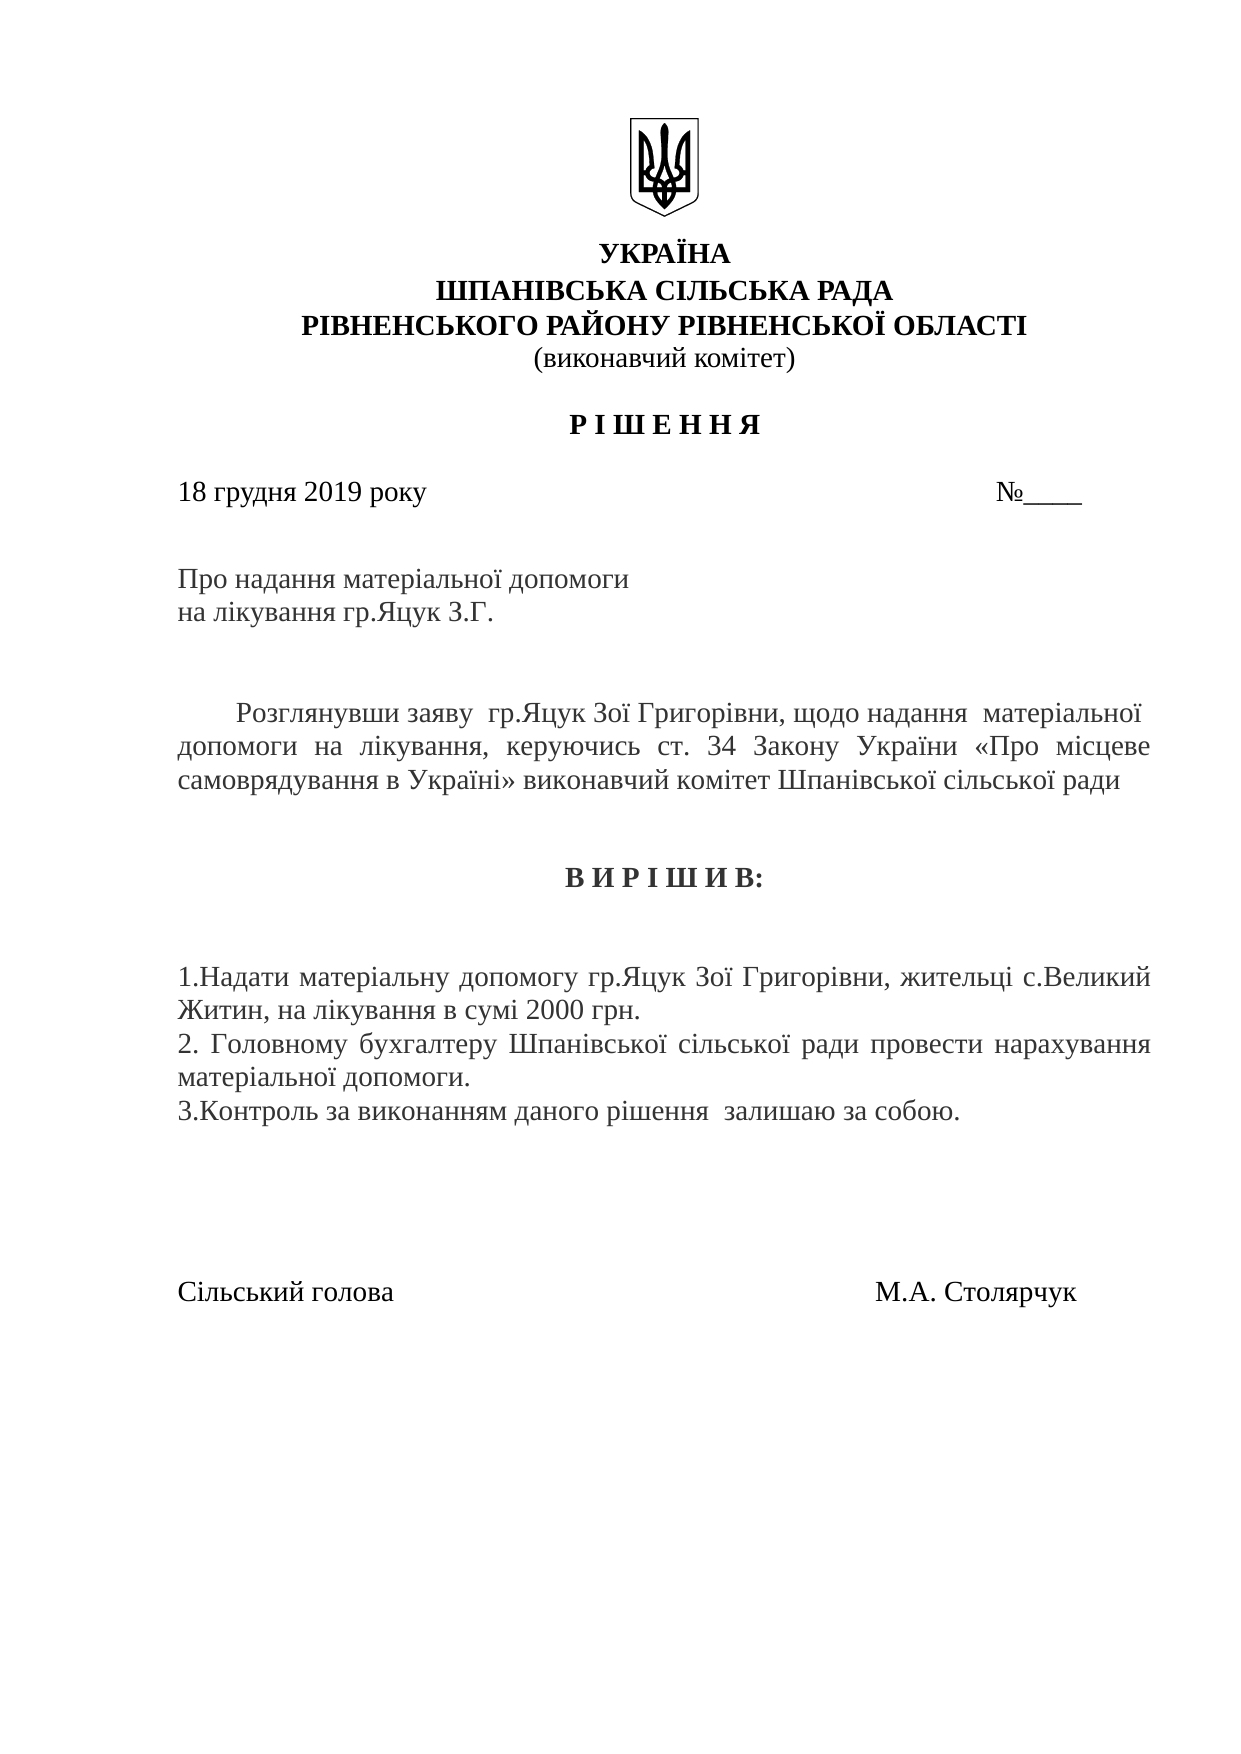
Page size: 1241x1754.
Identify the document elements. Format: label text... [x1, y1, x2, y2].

text Про надання матеріальної допомоги [177, 561, 1152, 594]
text РІВНЕНСЬКОГО РАЙОНУ РІВНЕНСЬКОЇ ОБЛАСТІ [177, 317, 1152, 340]
text Україна [177, 236, 1152, 269]
text 1.Надати матеріальну допомогу гр.Яцук Зої Григорівни, жительці с.Великий Житин, на лікування в сумі 2000 грн. [177, 959, 1152, 1026]
text на лікування гр.Яцук З.Г. [177, 594, 1152, 628]
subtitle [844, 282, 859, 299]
text Сільський голова М.А. Столярчук [177, 1274, 1152, 1307]
subtitle ШПАНІВСЬКА сільська рада [871, 282, 1152, 305]
text Розглянувши заяву гр.Яцук Зої Григорівни, щодо надання матеріальної допомоги на лікування, керуючись ст. 34 Закону України «Про місцеве самоврядування в Україні» виконавчий комітет Шпанівської сільської ради [177, 695, 1152, 796]
text 3.Контроль за виконанням даного рішення залишаю за собою. [177, 1093, 1152, 1126]
text 2. Головному бухгалтеру Шпанівської сільської ради провести нарахування матеріальної допомоги. [177, 1026, 1152, 1093]
text Р І Ш Е Н Н Я [177, 407, 1152, 441]
text (виконавчий комітет) [177, 340, 1152, 374]
subtitle ШПАНІВСЬКА сільська рада [177, 282, 853, 305]
text В И Р І Ш И В: [177, 860, 1152, 894]
text 18 грудня 2019 року №____ [177, 474, 1152, 508]
